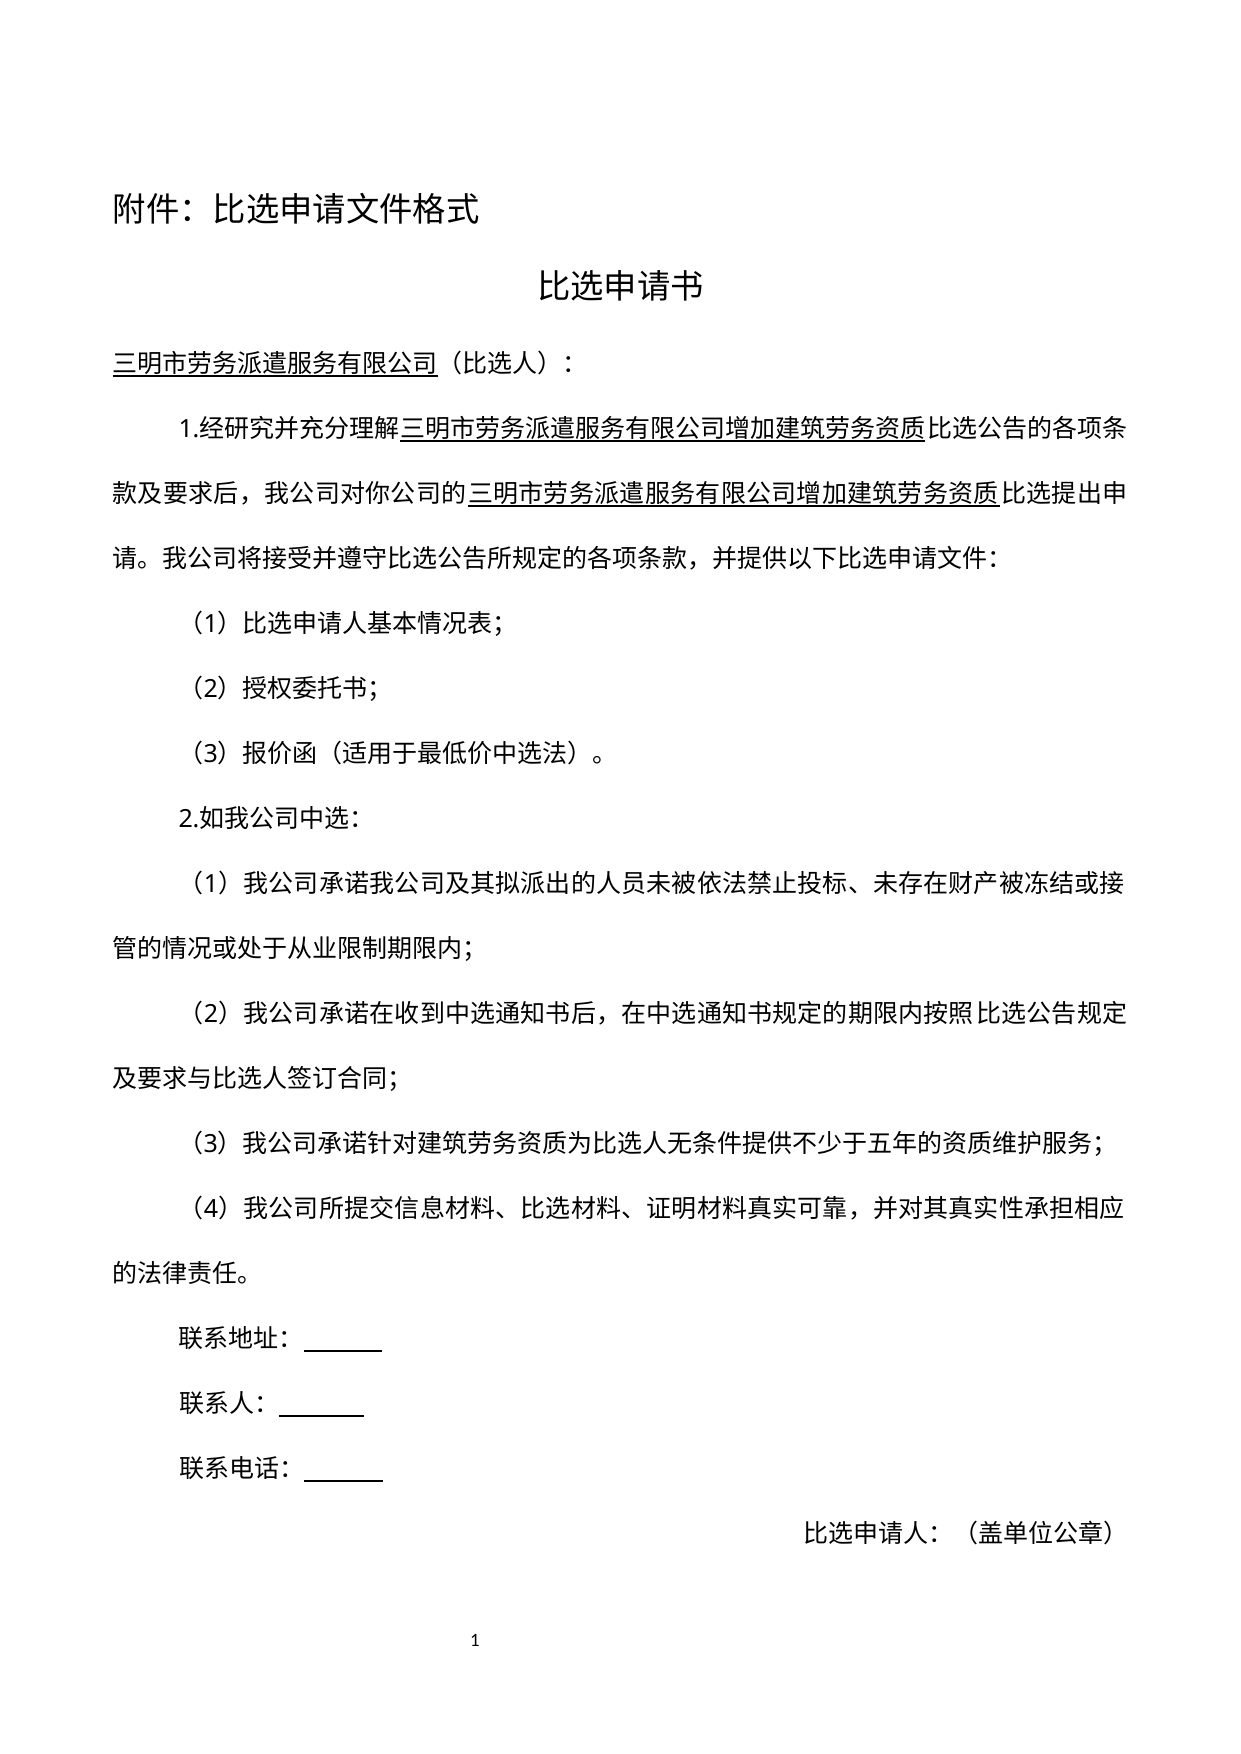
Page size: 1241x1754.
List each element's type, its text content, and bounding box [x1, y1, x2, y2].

text （1）我公司承诺我公司及其拟派出的人员未被依法禁止投标、未存在财产被冻结或接管的情况或处于从业限制期限内； [112, 849, 1128, 979]
text 比选申请人：（盖单位公章） [112, 1499, 1128, 1564]
text 三明市劳务派遣服务有限公司（比选人）： [112, 329, 1128, 394]
list 报价函（适用于最低价中选法）。 [112, 719, 1128, 784]
list 授权委托书； [112, 654, 1128, 719]
text （4）我公司所提交信息材料、比选材料、证明材料真实可靠，并对其真实性承担相应的法律责任。 [112, 1174, 1128, 1304]
text 1.经研究并充分理解三明市劳务派遣服务有限公司增加建筑劳务资质比选公告的各项条款及要求后，我公司对你公司的三明市劳务派遣服务有限公司增加建筑劳务资质比选提出申请。我公司将接受并遵守比选公告所规定的各项条款，并提供以下比选申请文件： [112, 394, 1128, 589]
text 2.如我公司中选： [112, 784, 1128, 849]
text 比选申请书 [112, 252, 1128, 317]
text 联系人： [112, 1369, 1128, 1434]
text 联系电话： [112, 1434, 1128, 1499]
text 联系地址： [112, 1304, 1128, 1369]
text （1）比选申请人基本情况表； [112, 589, 1128, 654]
text 附件：比选申请文件格式 [112, 174, 1128, 239]
text （2）我公司承诺在收到中选通知书后，在中选通知书规定的期限内按照比选公告规定及要求与比选人签订合同； [112, 979, 1128, 1109]
text （3）我公司承诺针对建筑劳务资质为比选人无条件提供不少于五年的资质维护服务； [112, 1109, 1128, 1174]
